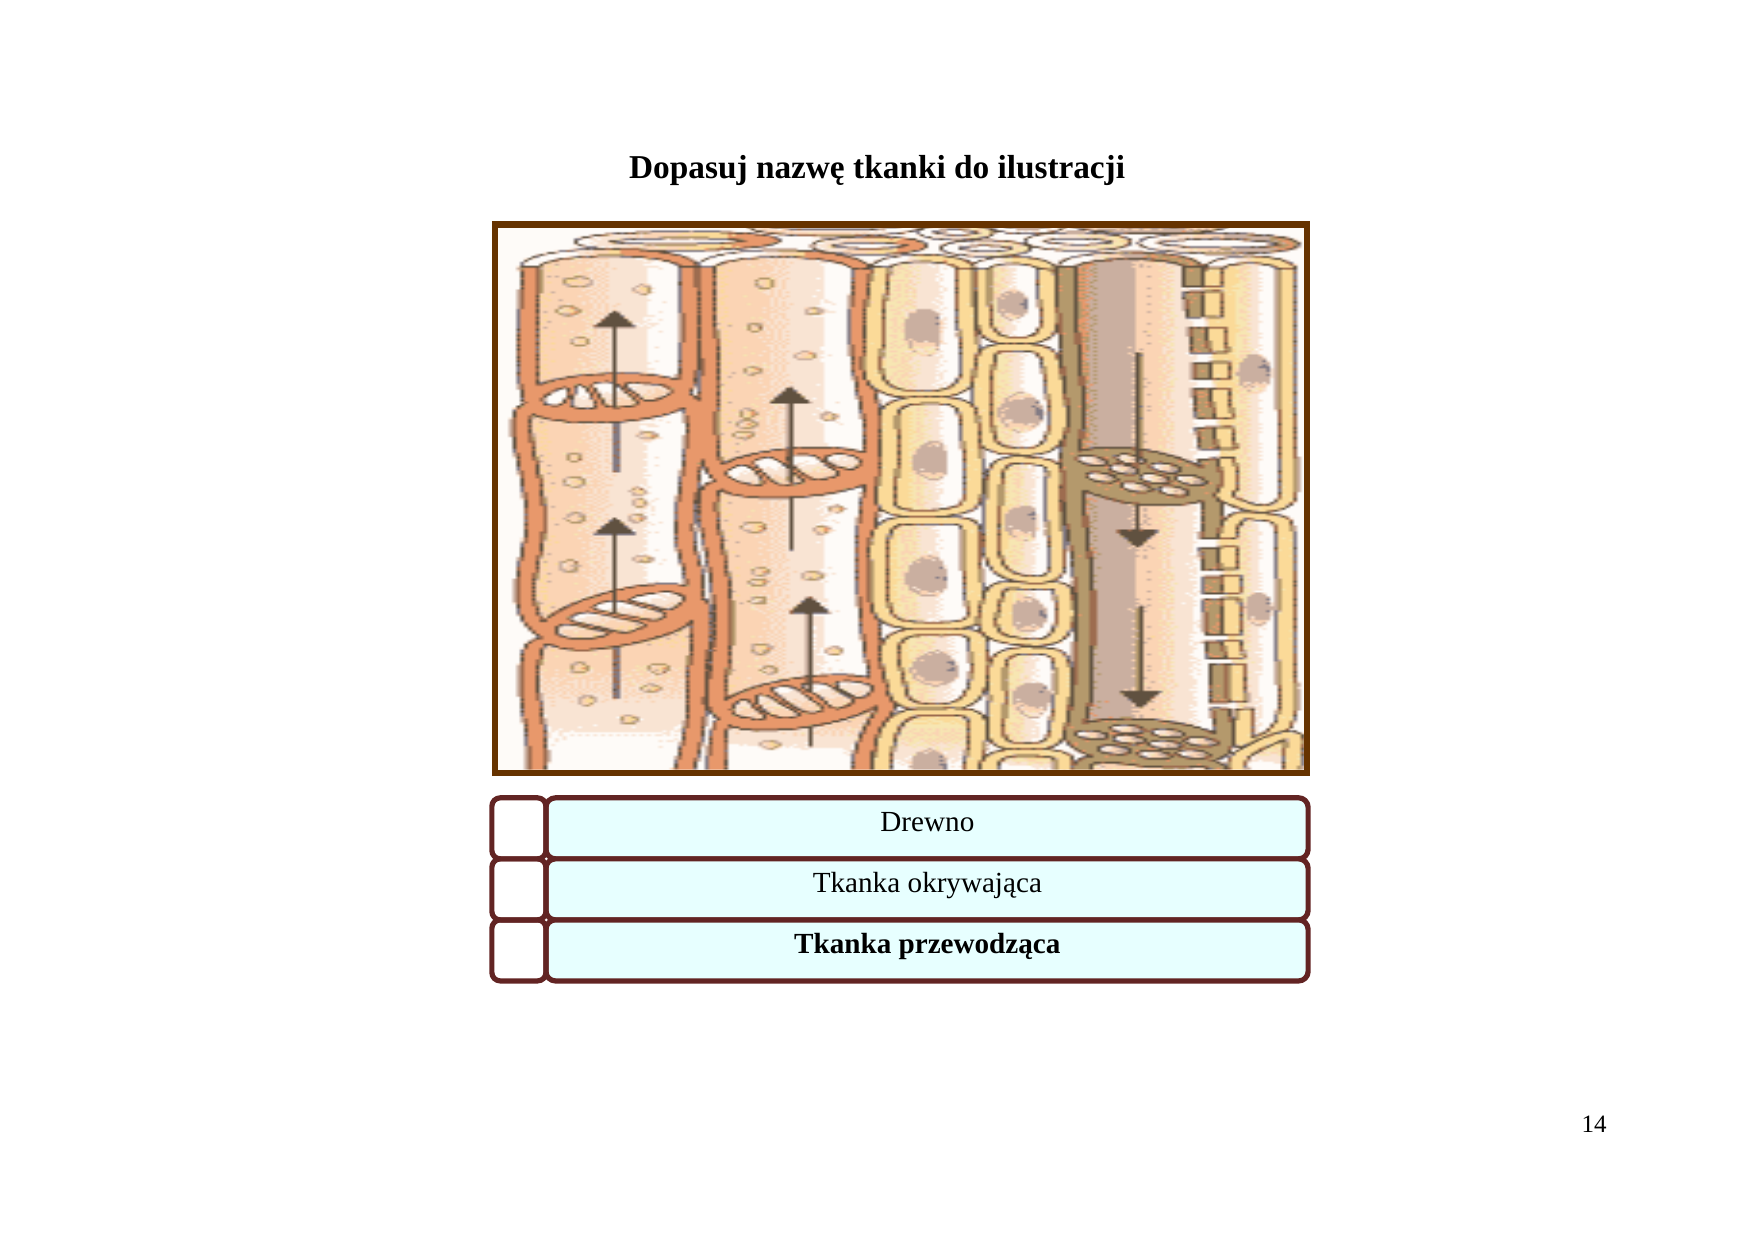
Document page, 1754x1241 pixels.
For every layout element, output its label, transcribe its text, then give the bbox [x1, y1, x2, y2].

text Dopasuj nazwę tkanki do ilustracji [148, 148, 1606, 186]
picture [498, 228, 1304, 770]
